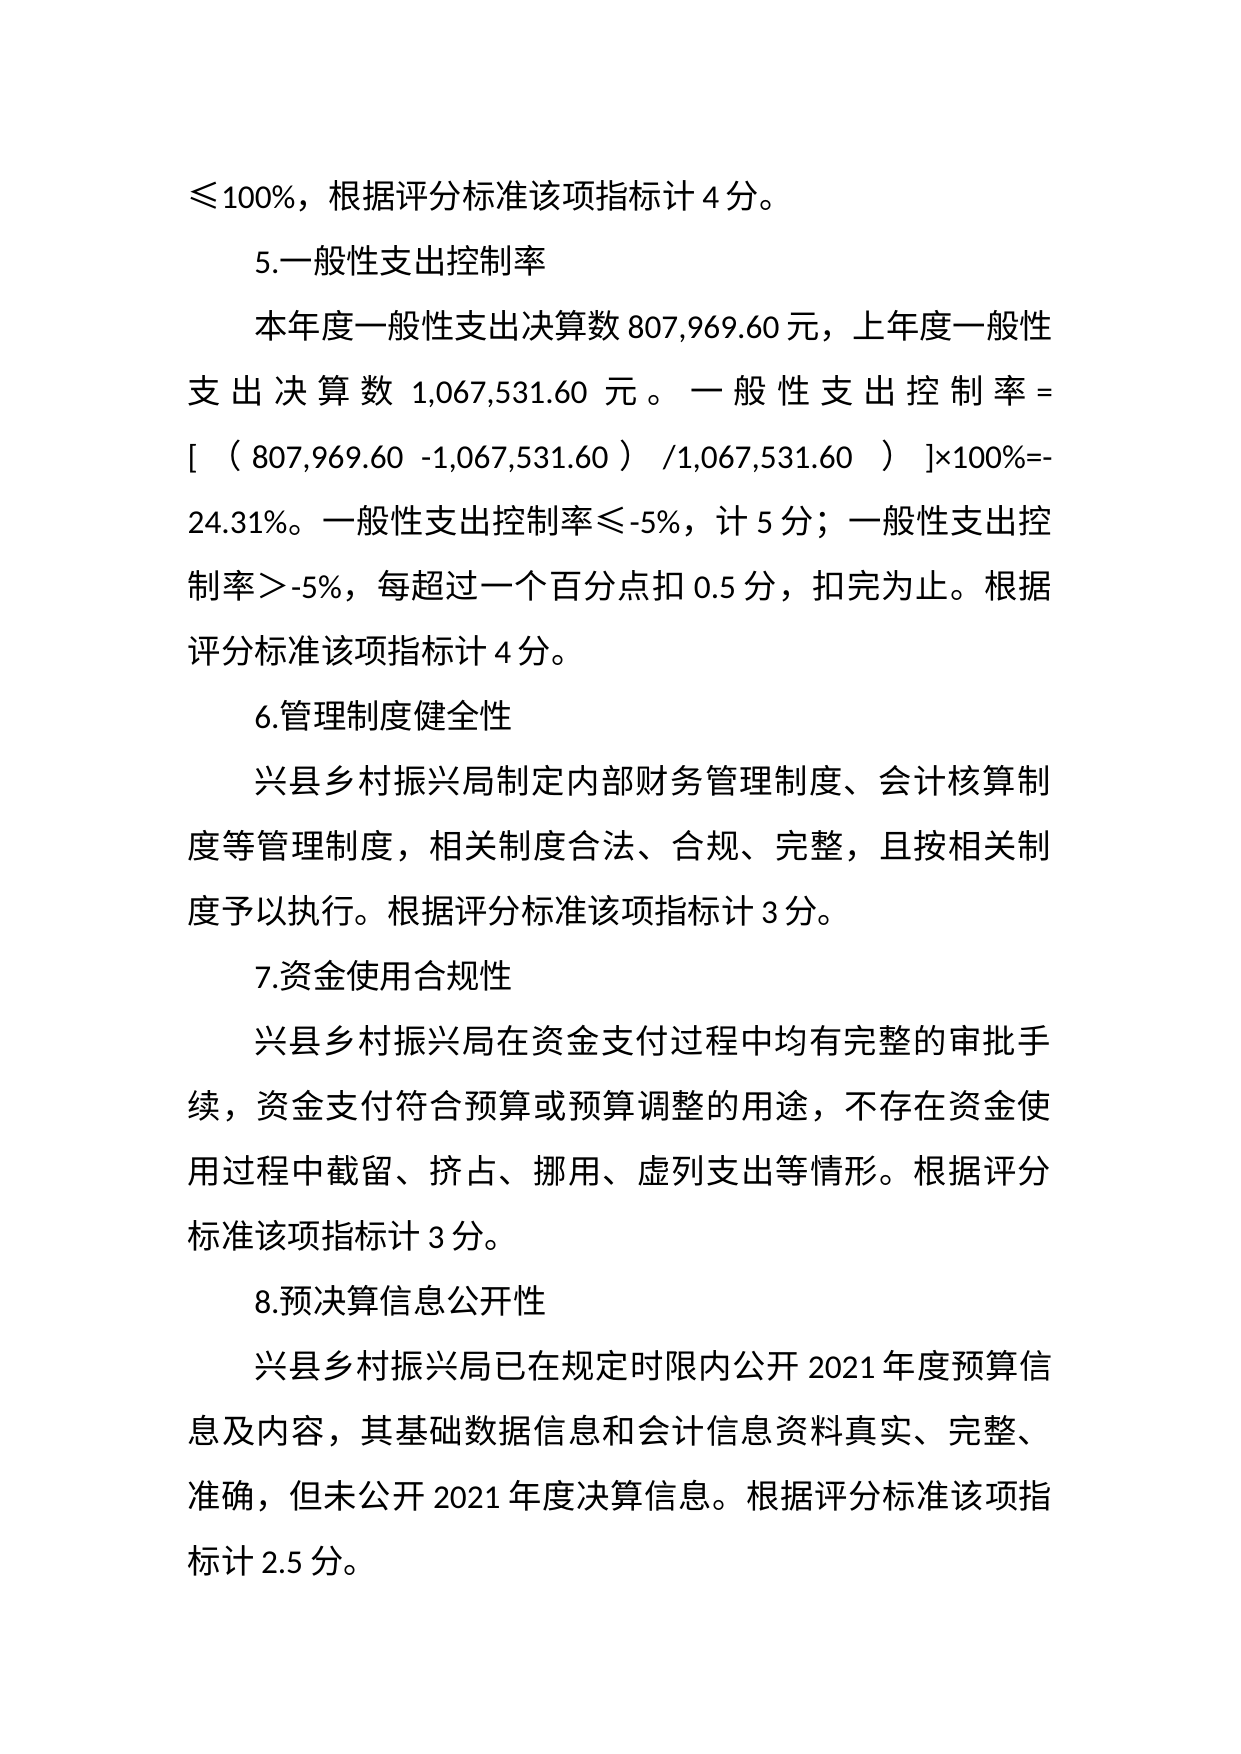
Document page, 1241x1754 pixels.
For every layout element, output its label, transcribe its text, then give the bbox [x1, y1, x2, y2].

list 5.一般性支出控制率 [187, 227, 1053, 292]
list 8.预决算信息公开性 [187, 1267, 1053, 1332]
list 本年度一般性支出决算数807,969.60元，上年度一般性支出决算数1,067,531.60元。一般性支出控制率=[（807,969.60 -1,067,531.60）/1,067,531.60 ）]×100%=-24.31%。一般性支出控制率≤-5%，计5分；一般性支出控制率＞-5%，每超过一个百分点扣0.5分，扣完为止。根据评分标准该项指标计4分。 [187, 292, 1053, 682]
list 兴县乡村振兴局在资金支付过程中均有完整的审批手续，资金支付符合预算或预算调整的用途，不存在资金使用过程中截留、挤占、挪用、虚列支出等情形。根据评分标准该项指标计3分。 [187, 1007, 1053, 1267]
list 兴县乡村振兴局制定内部财务管理制度、会计核算制度等管理制度，相关制度合法、合规、完整，且按相关制度予以执行。根据评分标准该项指标计3分。 [187, 747, 1053, 942]
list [187, 162, 1053, 227]
list 兴县乡村振兴局已在规定时限内公开2021年度预算信息及内容，其基础数据信息和会计信息资料真实、完整、准确，但未公开2021年度决算信息。根据评分标准该项指标计2.5分。 [187, 1332, 1053, 1592]
list 6.管理制度健全性 [187, 682, 1053, 747]
list 7.资金使用合规性 [187, 942, 1053, 1007]
